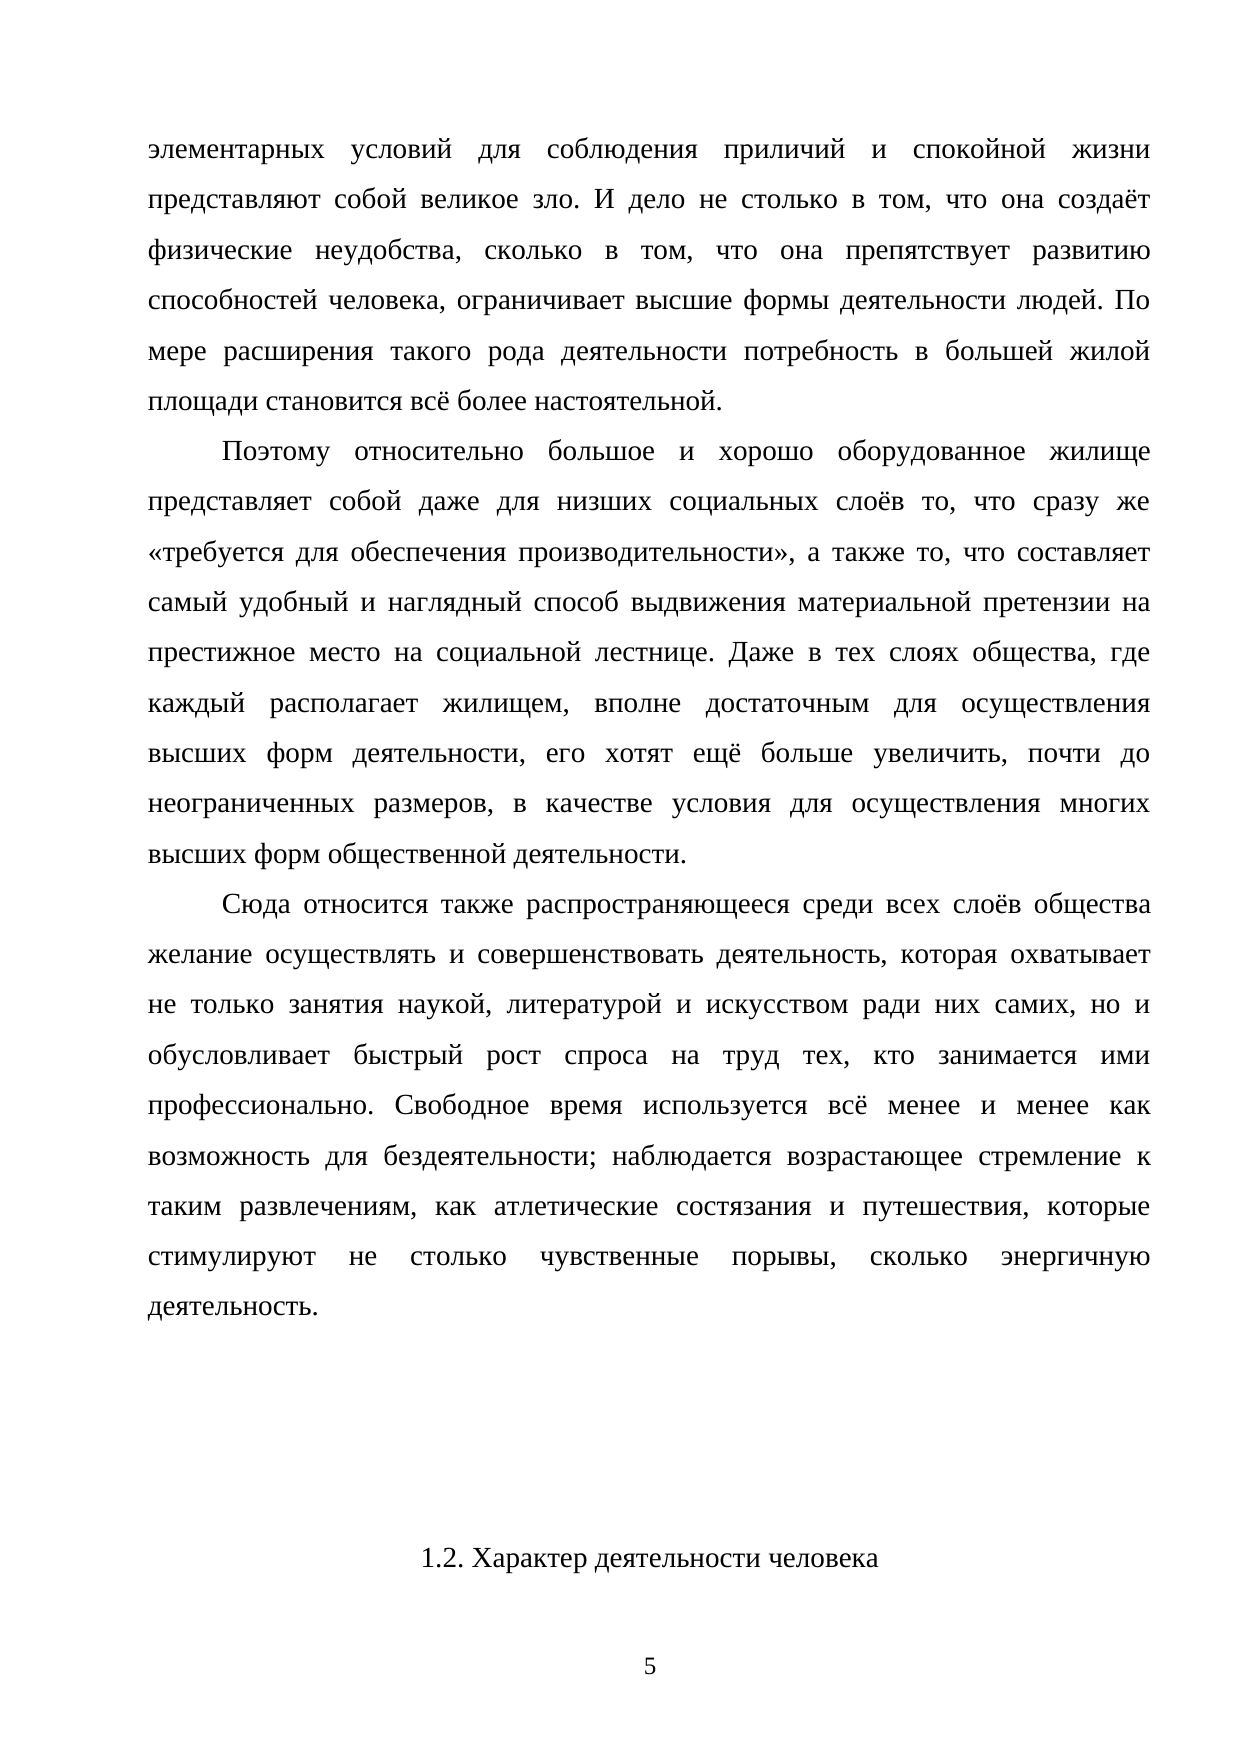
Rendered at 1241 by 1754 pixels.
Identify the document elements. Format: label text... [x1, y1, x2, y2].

text 1.2. Характер деятельности человека [148, 1540, 1152, 1574]
text Сюда относится также распространяющееся среди всех слоёв общества желание осуществлять и совершенствовать деятельность, которая охватывает не только занятия наукой, литературой и искусством ради них самих, но и обусловливает быстрый рост спроса на труд тех, кто занимается ими профессионально. Свободное время используется всё менее и менее как возможность для бездеятельности; наблюдается возрастающее стремление к таким развлечениям, как атлетические состязания и путешествия, которые стимулируют не столько чувственные порывы, сколько энергичную деятельность. [148, 886, 1152, 1322]
text Поэтому относительно большое и хорошо оборудованное жилище представляет собой даже для низших социальных слоёв то, что сразу же «требуется для обеспечения производительности», а также то, что составляет самый удобный и наглядный способ выдвижения материальной претензии на престижное место на социальной лестнице. Даже в тех слоях общества, где каждый располагает жилищем, вполне достаточным для осуществления высших форм деятельности, его хотят ещё больше увеличить, почти до неограниченных размеров, в качестве условия для осуществления многих высших форм общественной деятельности. [148, 433, 1152, 869]
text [148, 131, 1152, 416]
